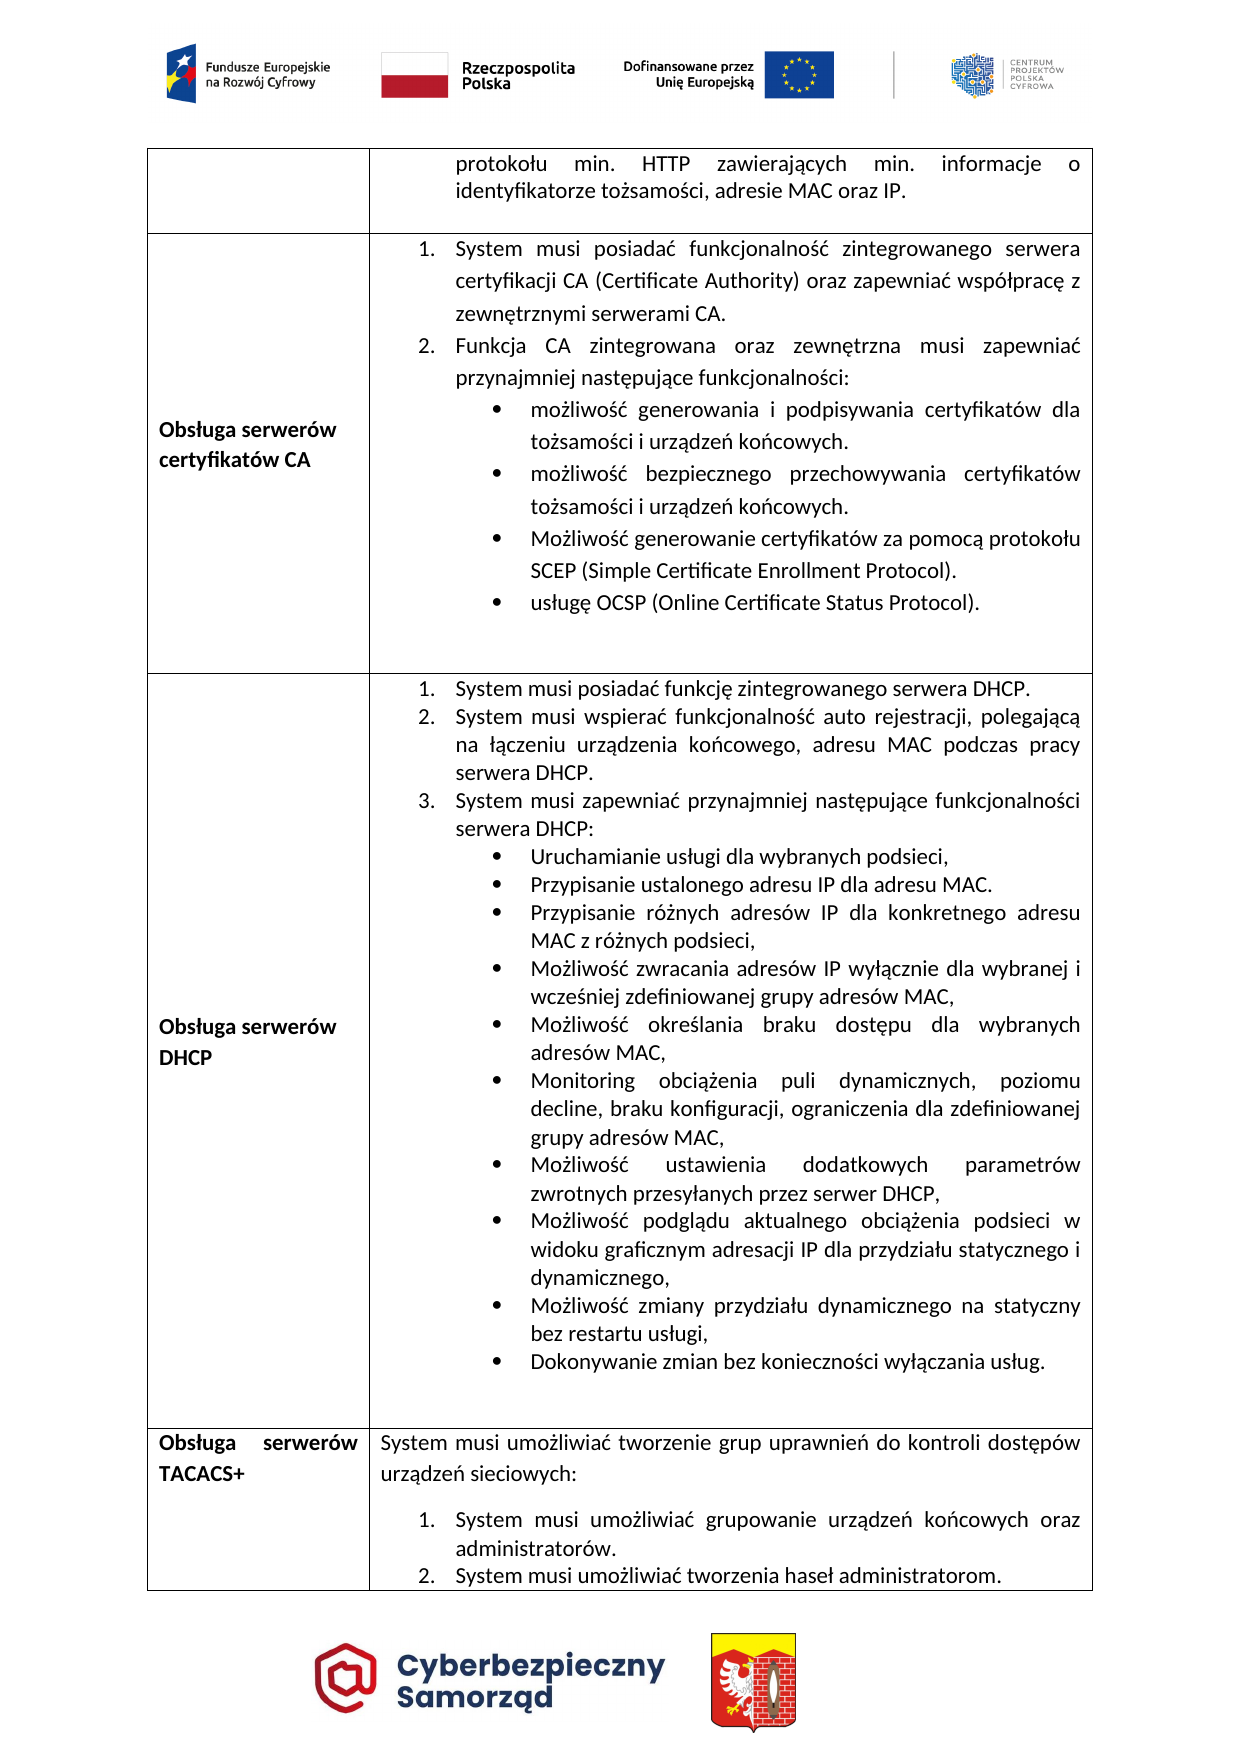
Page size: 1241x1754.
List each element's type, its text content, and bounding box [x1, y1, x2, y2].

picture [711, 1633, 796, 1733]
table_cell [370, 1429, 1092, 1590]
table_cell System musi posiadać funkcjonalność zintegrowanego serwera certyfikacji CA (Certificate Authority) oraz zapewniać współpracę z zewnętrznymi serwerami CA. Funkcja CA zintegrowana oraz zewnętrzna musi zapewniać przynajmniej następujące funkcjonalności: możliwość generowania i podpisywania certyfikatów dla tożsamości i urządzeń końcowych. możliwość bezpiecznego przechowywania certyfikatów tożsamości i urządzeń końcowych. Możliwość generowanie certyfikatów za pomocą protokołu SCEP (Simple Certificate Enrollment Protocol). usługę OCSP (Online Certificate Status Protocol). [370, 234, 1092, 673]
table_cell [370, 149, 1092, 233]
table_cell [148, 1429, 369, 1590]
picture [147, 23, 1093, 123]
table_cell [148, 149, 369, 233]
table_cell System musi posiadać funkcję zintegrowanego serwera DHCP. System musi wspierać funkcjonalność auto rejestracji, polegającą na łączeniu urządzenia końcowego, adresu MAC podczas pracy serwera DHCP. System musi zapewniać przynajmniej następujące funkcjonalności serwera DHCP: Uruchamianie usługi dla wybranych podsieci, Przypisanie ustalonego adresu IP dla adresu MAC. Przypisanie różnych adresów IP dla konkretnego adresu MAC z różnych podsieci, Możliwość zwracania adresów IP wyłącznie dla wybranej i wcześniej zdefiniowanej grupy adresów MAC, Możliwość określania braku dostępu dla wybranych adresów MAC, Monitoring obciążenia puli dynamicznych, poziomu decline, braku konfiguracji, ograniczenia dla zdefiniowanej grupy adresów MAC, Możliwość ustawienia dodatkowych parametrów zwrotnych przesyłanych przez serwer DHCP, Możliwość podglądu aktualnego obciążenia podsieci w widoku graficznym adresacji IP dla przydziału statycznego i dynamicznego, Możliwość zmiany przydziału dynamicznego na statyczny bez restartu usługi, Dokonywanie zmian bez konieczności wyłączania usług. [370, 674, 1092, 1427]
table_cell Obsługa serwerów certyfikatów CA [148, 234, 369, 673]
picture [311, 1640, 670, 1722]
table_cell Obsługa serwerów DHCP [148, 674, 369, 1427]
